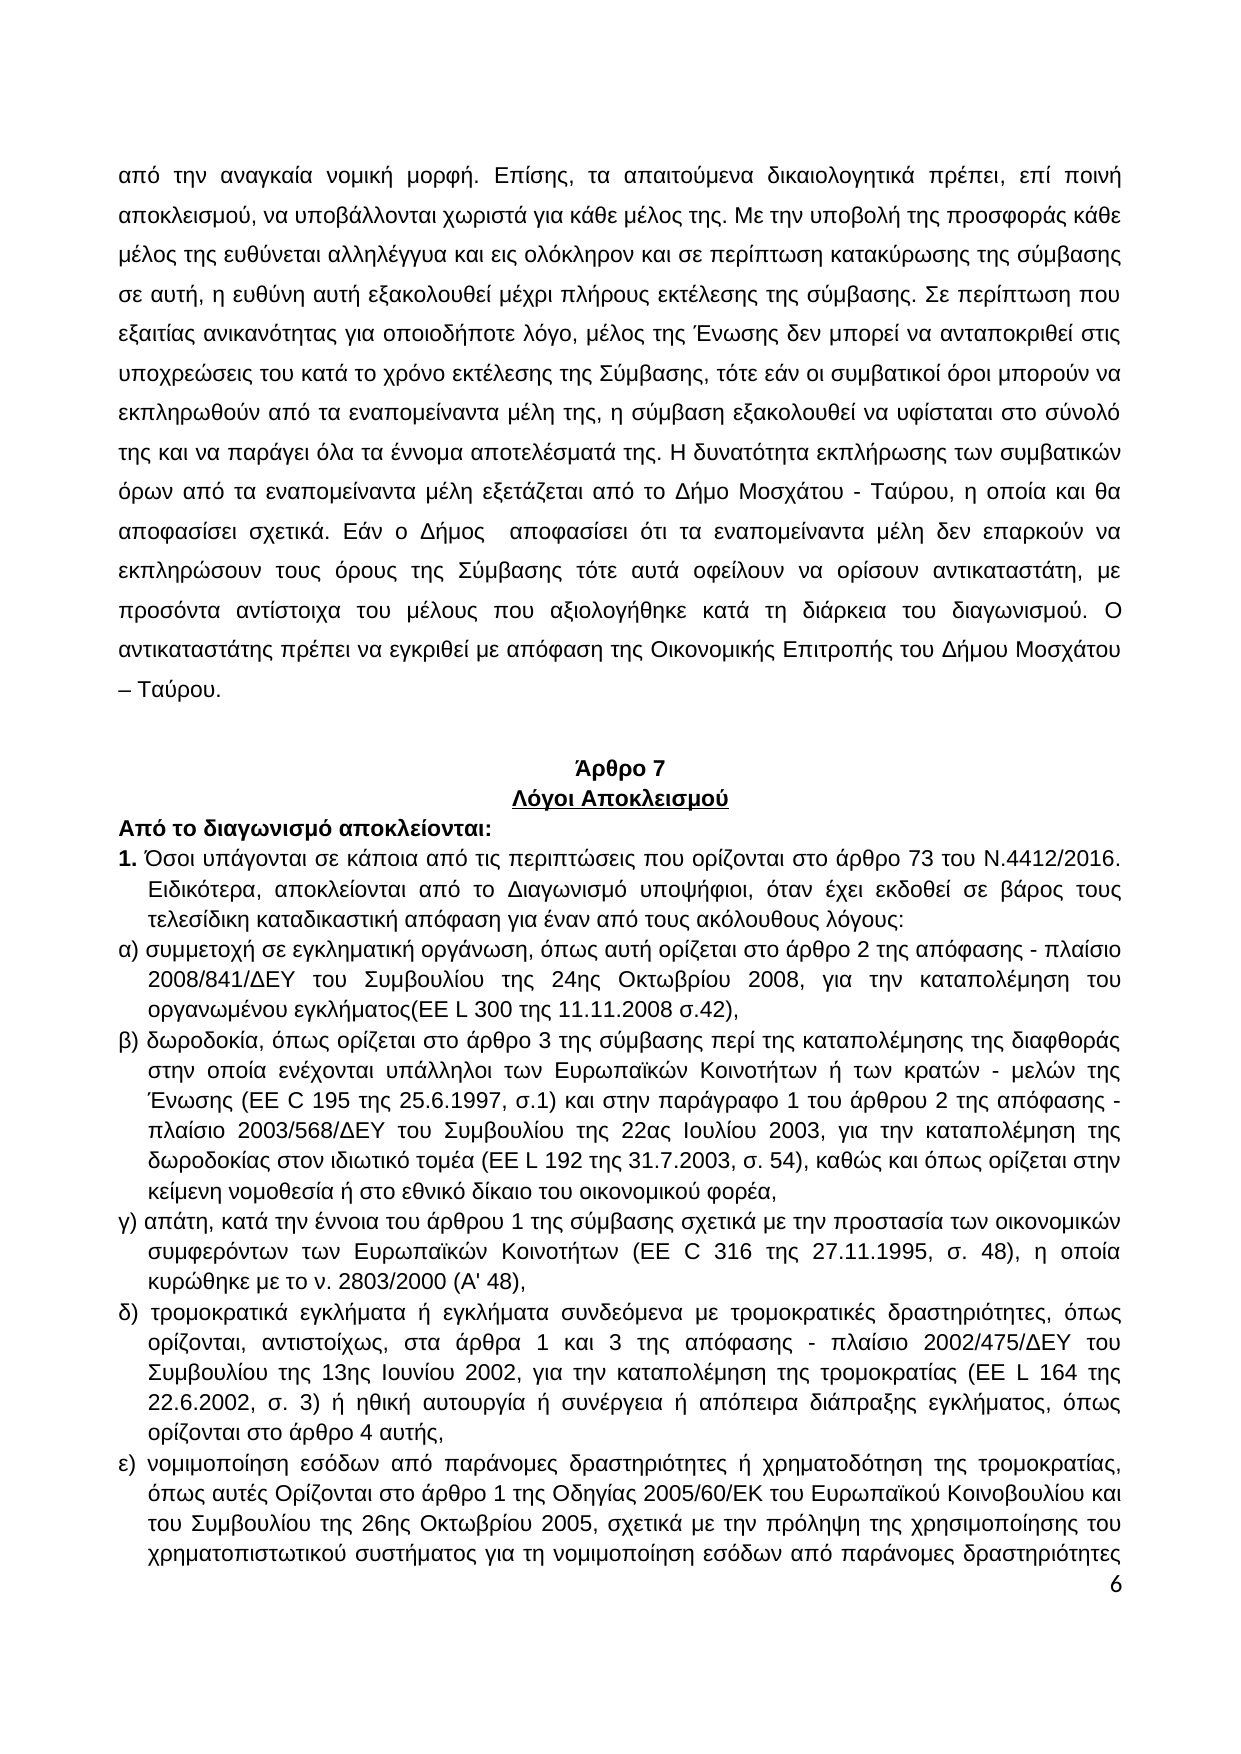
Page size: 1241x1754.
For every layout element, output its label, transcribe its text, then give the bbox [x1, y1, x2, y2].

text α) συμμετοχή σε εγκληματική οργάνωση, όπως αυτή ορίζεται στο άρθρο 2 της απόφασης - πλαίσιο 2008/841/ΔΕΥ του Συμβουλίου της 24ης Οκτωβρίου 2008, για την καταπολέμηση του οργανωμένου εγκλήματος(ΕΕ L 300 της 11.11.2008 σ.42), [118, 936, 1122, 1023]
text γ) απάτη, κατά την έννοια του άρθρου 1 της σύμβασης σχετικά με την προστασία των οικονομικών συμφερόντων των Ευρωπαϊκών Κοινοτήτων (ΕΕ C 316 της 27.11.1995, σ. 48), η οποία κυρώθηκε με το ν. 2803/2000 (Α' 48), [118, 1208, 1122, 1294]
text β) δωροδοκία, όπως ορίζεται στο άρθρο 3 της σύμβασης περί της καταπολέμησης της διαφθοράς στην οποία ενέχονται υπάλληλοι των Ευρωπαϊκών Κοινοτήτων ή των κρατών - μελών της Ένωσης (ΕΕ C 195 της 25.6.1997, σ.1) και στην παράγραφο 1 του άρθρου 2 της απόφασης -πλαίσιο 2003/568/ΔΕΥ του Συμβουλίου της 22ας Ιουλίου 2003, για την καταπολέμηση της δωροδοκίας στον ιδιωτικό τομέα (ΕΕ L 192 της 31.7.2003, σ. 54), καθώς και όπως ορίζεται στην κείμενη νομοθεσία ή στο εθνικό δίκαιο του οικονομικού φορέα, [118, 1027, 1122, 1204]
text Από το διαγωνισμό αποκλείονται: [118, 815, 1122, 841]
text Λόγοι Αποκλεισμού [118, 785, 1122, 811]
text 1. Όσοι υπάγονται σε κάποια από τις περιπτώσεις που ορίζονται στο άρθρο 73 του Ν.4412/2016. Ειδικότερα, αποκλείονται από το Διαγωνισμό υποψήφιοι, όταν έχει εκδοθεί σε βάρος τους τελεσίδικη καταδικαστική απόφαση για έναν από τους ακόλουθους λόγους: [118, 845, 1122, 932]
text Άρθρο 7 [118, 755, 1122, 781]
text δ) τρομοκρατικά εγκλήματα ή εγκλήματα συνδεόμενα με τρομοκρατικές δραστηριότητες, όπως ορίζονται, αντιστοίχως, στα άρθρα 1 και 3 της απόφασης - πλαίσιο 2002/475/ΔΕΥ του Συμβουλίου της 13ης Ιουνίου 2002, για την καταπολέμηση της τρομοκρατίας (ΕΕ L 164 της 22.6.2002, σ. 3) ή ηθική αυτουργία ή συνέργεια ή απόπειρα διάπραξης εγκλήματος, όπως ορίζονται στο άρθρο 4 αυτής, [118, 1298, 1122, 1446]
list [88, 162, 1122, 702]
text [118, 1449, 1122, 1566]
